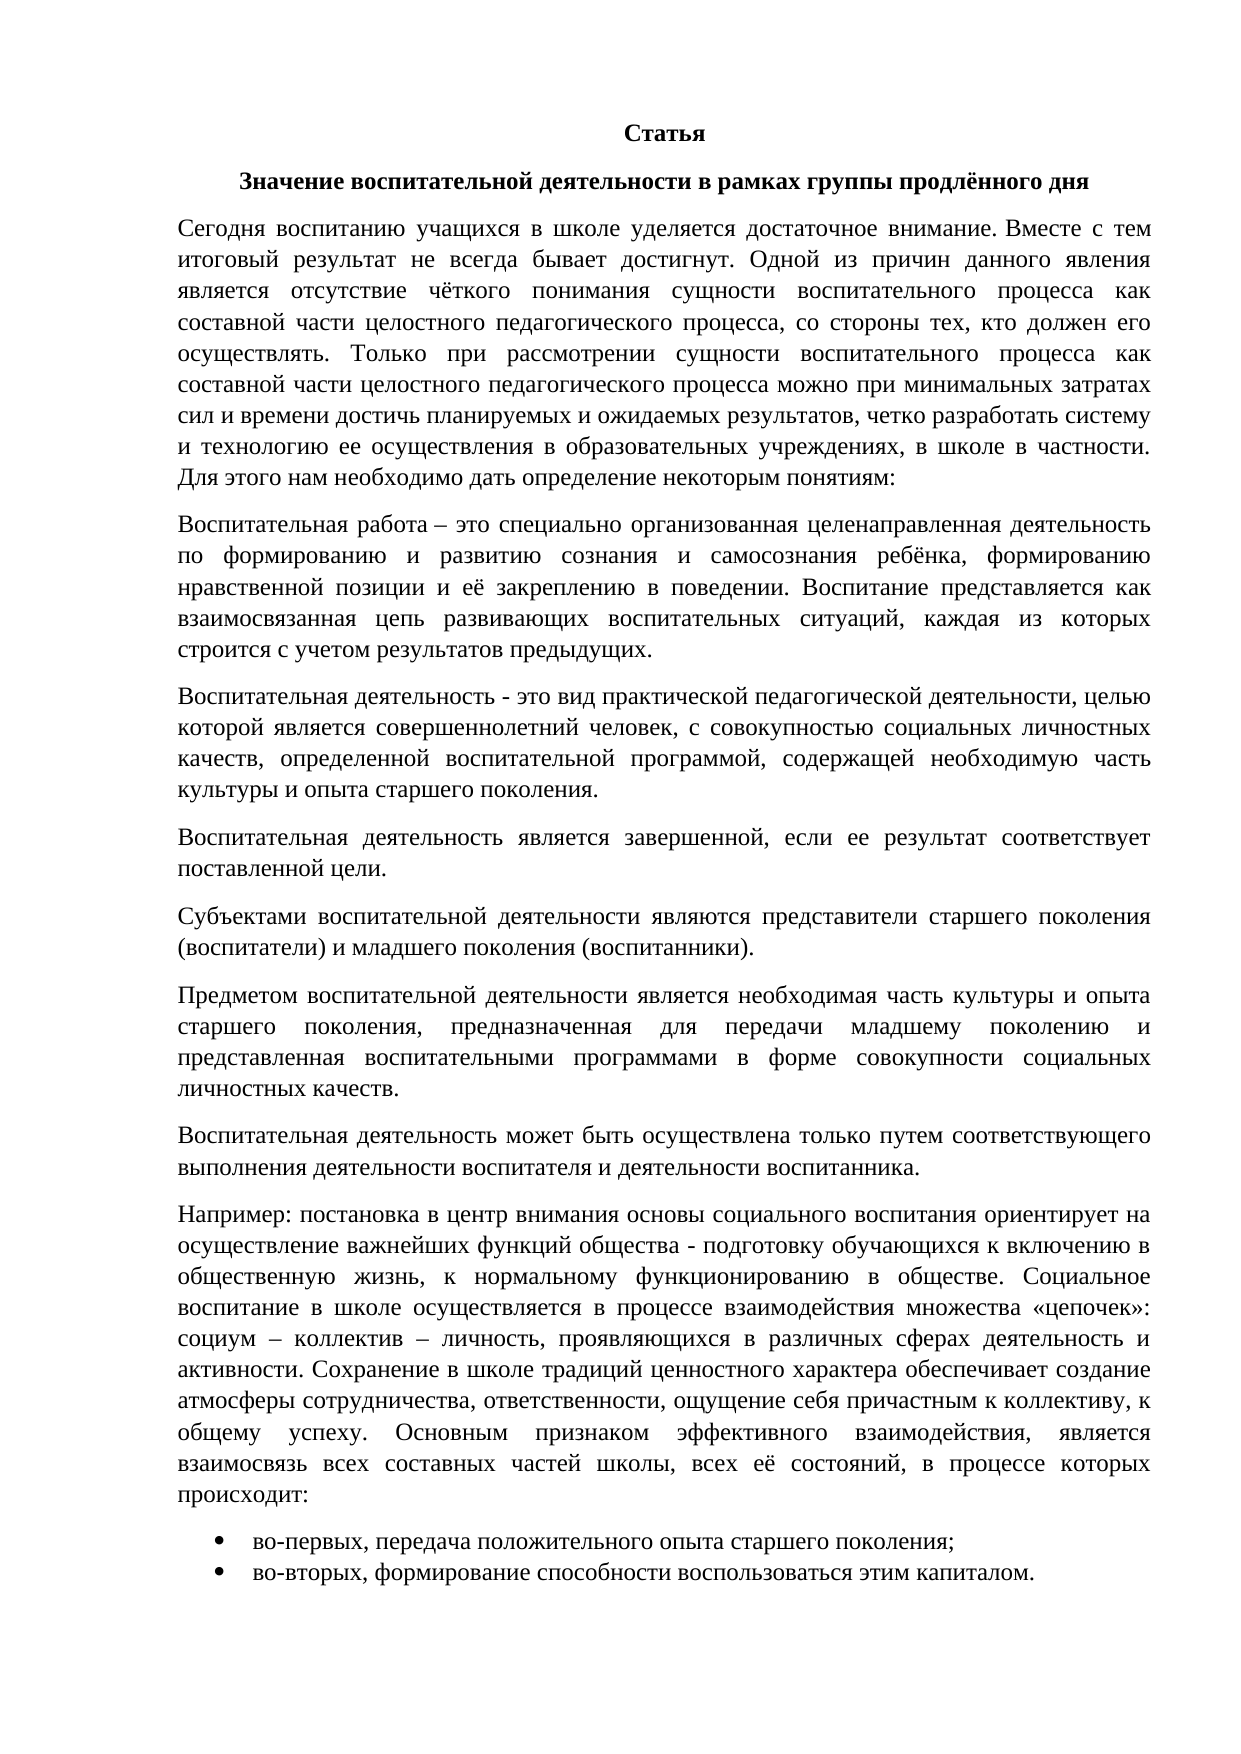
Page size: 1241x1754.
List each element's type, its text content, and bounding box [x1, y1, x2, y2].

text Значение воспитательной деятельности в рамках группы продлённого дня [177, 166, 1152, 194]
list во-вторых, формирование способности воспользоваться этим капиталом. [215, 1557, 1152, 1586]
text Субъектами воспитательной деятельности являются представители старшего поколения (воспитатели) и младшего поколения (воспитанники). [177, 901, 1152, 961]
list во-первых, передача положительного опыта старшего поколения; [215, 1526, 1152, 1555]
text Воспитательная деятельность может быть осуществлена только путем соответствующего выполнения деятельности воспитателя и деятельности воспитанника. [177, 1121, 1152, 1180]
text Воспитательная работа – это специально организованная целенаправленная деятельность по формированию и развитию сознания и самосознания ребёнка, формированию нравственной позиции и её закреплению в поведении. Воспитание представляется как взаимосвязанная цепь развивающих воспитательных ситуаций, каждая из которых строится с учетом результатов предыдущих. [177, 509, 1152, 662]
text Статья [177, 118, 1152, 147]
text Воспитательная деятельность - это вид практической педагогической деятельности, целью которой является совершеннолетний человек, с совокупностью социальных личностных качеств, определенной воспитательной программой, содержащей необходимую часть культуры и опыта старшего поколения. [177, 681, 1152, 803]
text Например: постановка в центр внимания основы социального воспитания ориентирует на осуществление важнейших функций общества - подготовку обучающихся к включению в общественную жизнь, к нормальному функционированию в обществе. Социальное воспитание в школе осуществляется в процессе взаимодействия множества «цепочек»: социум – коллектив – личность, проявляющихся в различных сферах деятельность и активности. Сохранение в школе традиций ценностного характера обеспечивает создание атмосферы сотрудничества, ответственности, ощущение себя причастным к коллективу, к общему успеху. Основным признаком эффективного взаимодействия, является взаимосвязь всех составных частей школы, всех её состояний, в процессе которых происходит: [177, 1199, 1152, 1507]
text Сегодня воспитанию учащихся в школе уделяется достаточное внимание. Вместе с тем итоговый результат не всегда бывает достигнут. Одной из причин данного явления является отсутствие чёткого понимания сущности воспитательного процесса как составной части целостного педагогического процесса, со стороны тех, кто должен его осуществлять. Только при рассмотрении сущности воспитательного процесса как составной части целостного педагогического процесса можно при минимальных затратах сил и времени достичь планируемых и ожидаемых результатов, четко разработать систему и технологию ее осуществления в образовательных учреждениях, в школе в частности. Для этого нам необходимо дать определение некоторым понятиям: [177, 213, 1152, 491]
text Воспитательная деятельность является завершенной, если ее результат соответствует поставленной цели. [177, 822, 1152, 882]
text Предметом воспитательной деятельности является необходимая часть культуры и опыта старшего поколения, предназначенная для передачи младшему поколению и представленная воспитательными программами в форме совокупности социальных личностных качеств. [177, 980, 1152, 1102]
